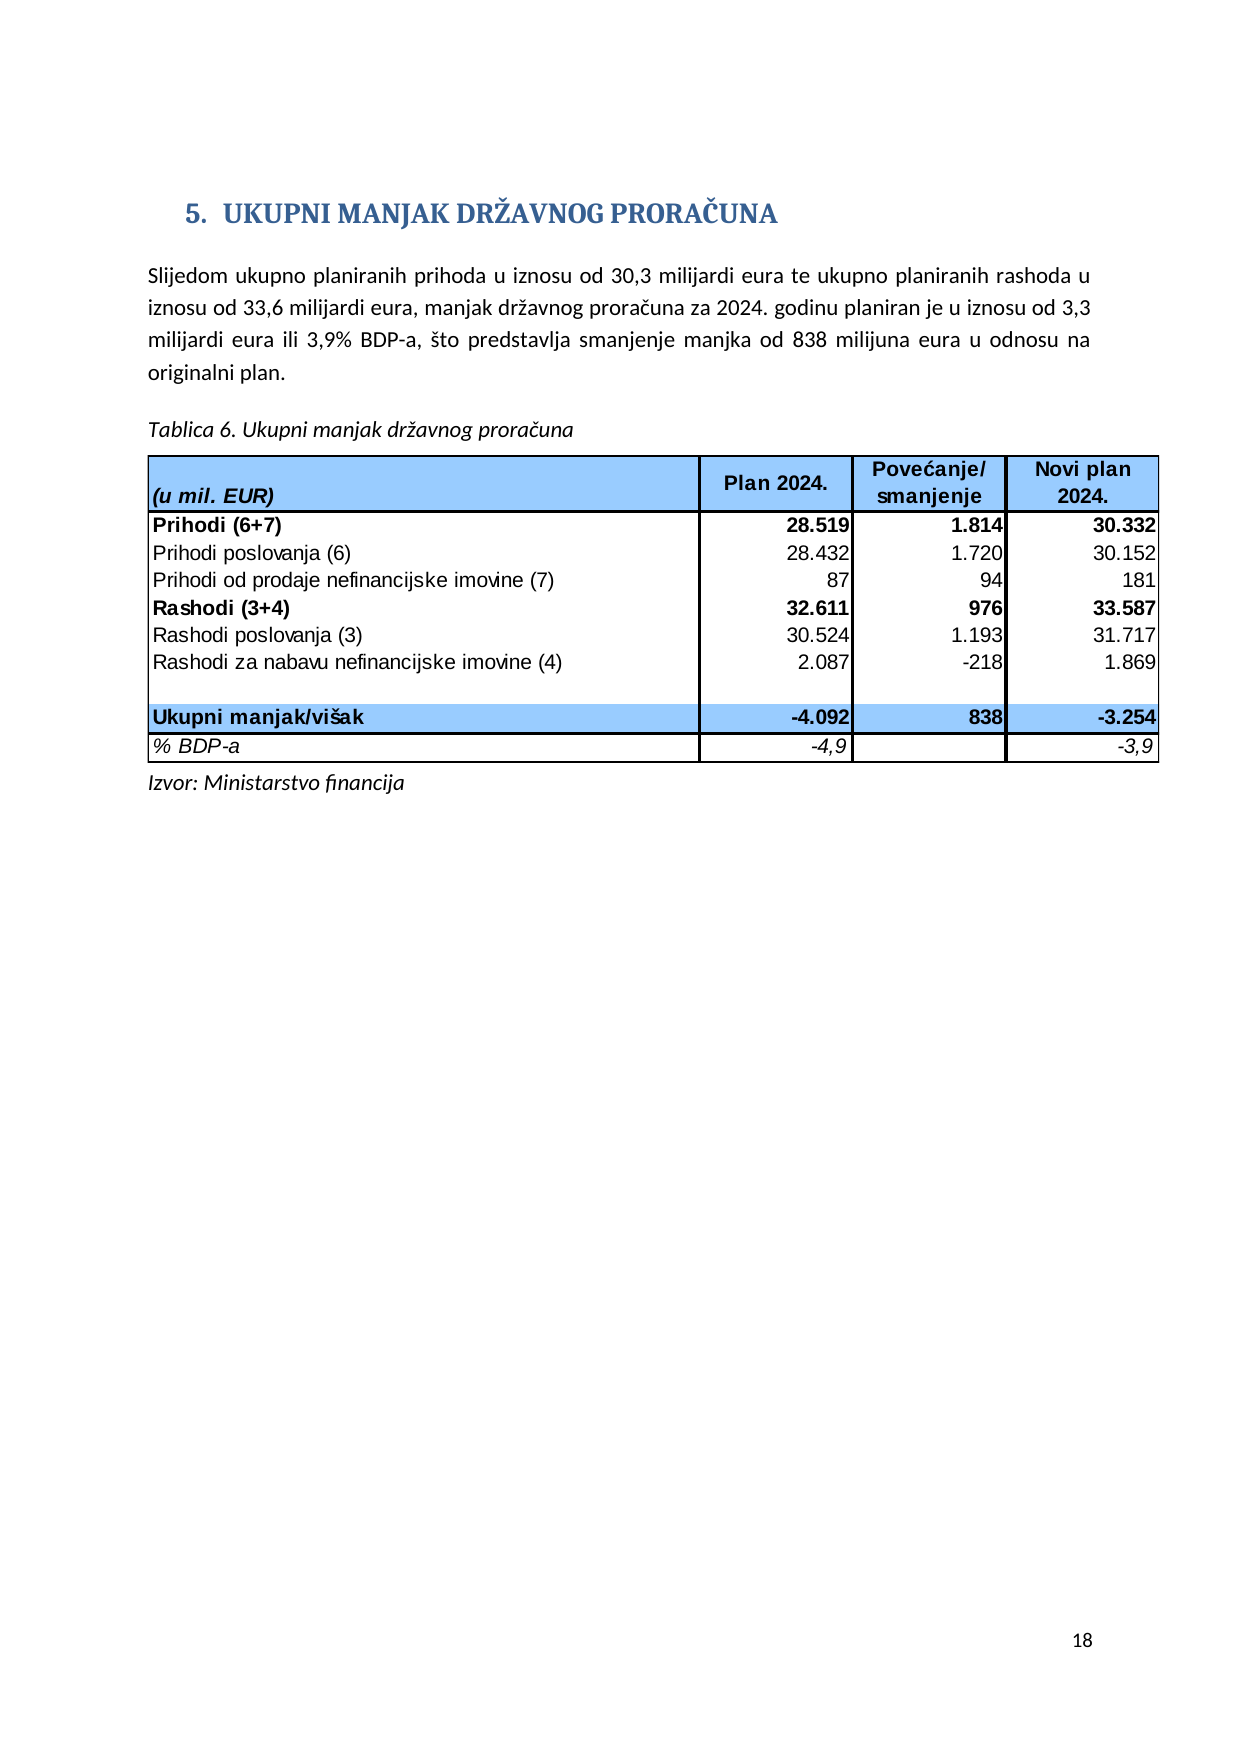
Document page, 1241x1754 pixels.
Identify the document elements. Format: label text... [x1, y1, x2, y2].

text Tablica 6. Ukupni manjak državnog proračuna [148, 415, 1093, 443]
text Slijedom ukupno planiranih prihoda u iznosu od 30,3 milijardi eura te ukupno planiranih rashoda u iznosu od 33,6 milijardi eura, manjak državnog proračuna za 2024. godinu planiran je u iznosu od 3,3 milijardi eura ili 3,9% BDP-a, što predstavlja smanjenje manjka od 838 milijuna eura u odnosu na originalni plan. [148, 261, 1093, 386]
text Izvor: Ministarstvo financija [148, 768, 1093, 796]
subtitle UKUPNI MANJAK DRŽAVNOG PRORAČUNA [185, 198, 1093, 231]
